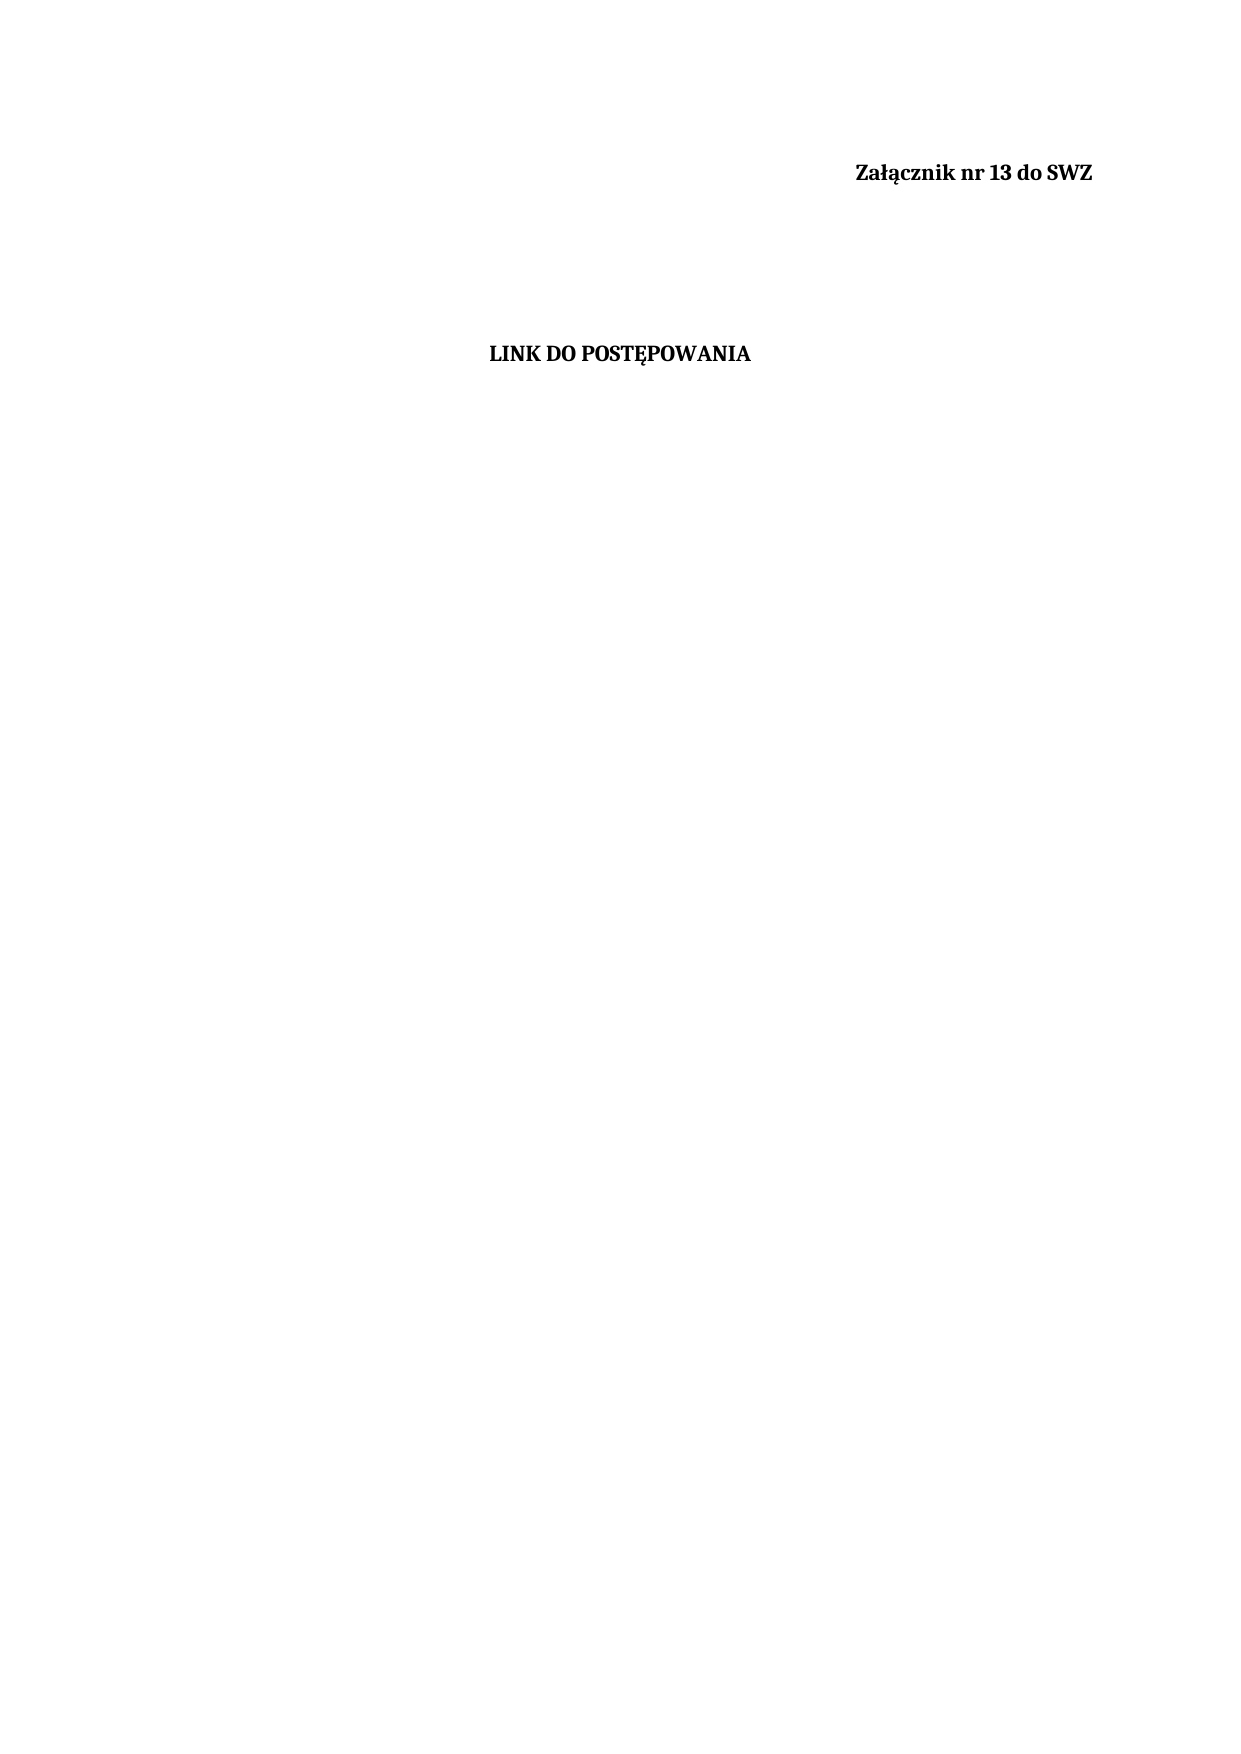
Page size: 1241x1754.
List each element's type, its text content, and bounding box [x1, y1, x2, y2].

text Załącznik nr 13 do SWZ [148, 160, 1093, 186]
text LINK DO POSTĘPOWANIA [148, 341, 1093, 367]
